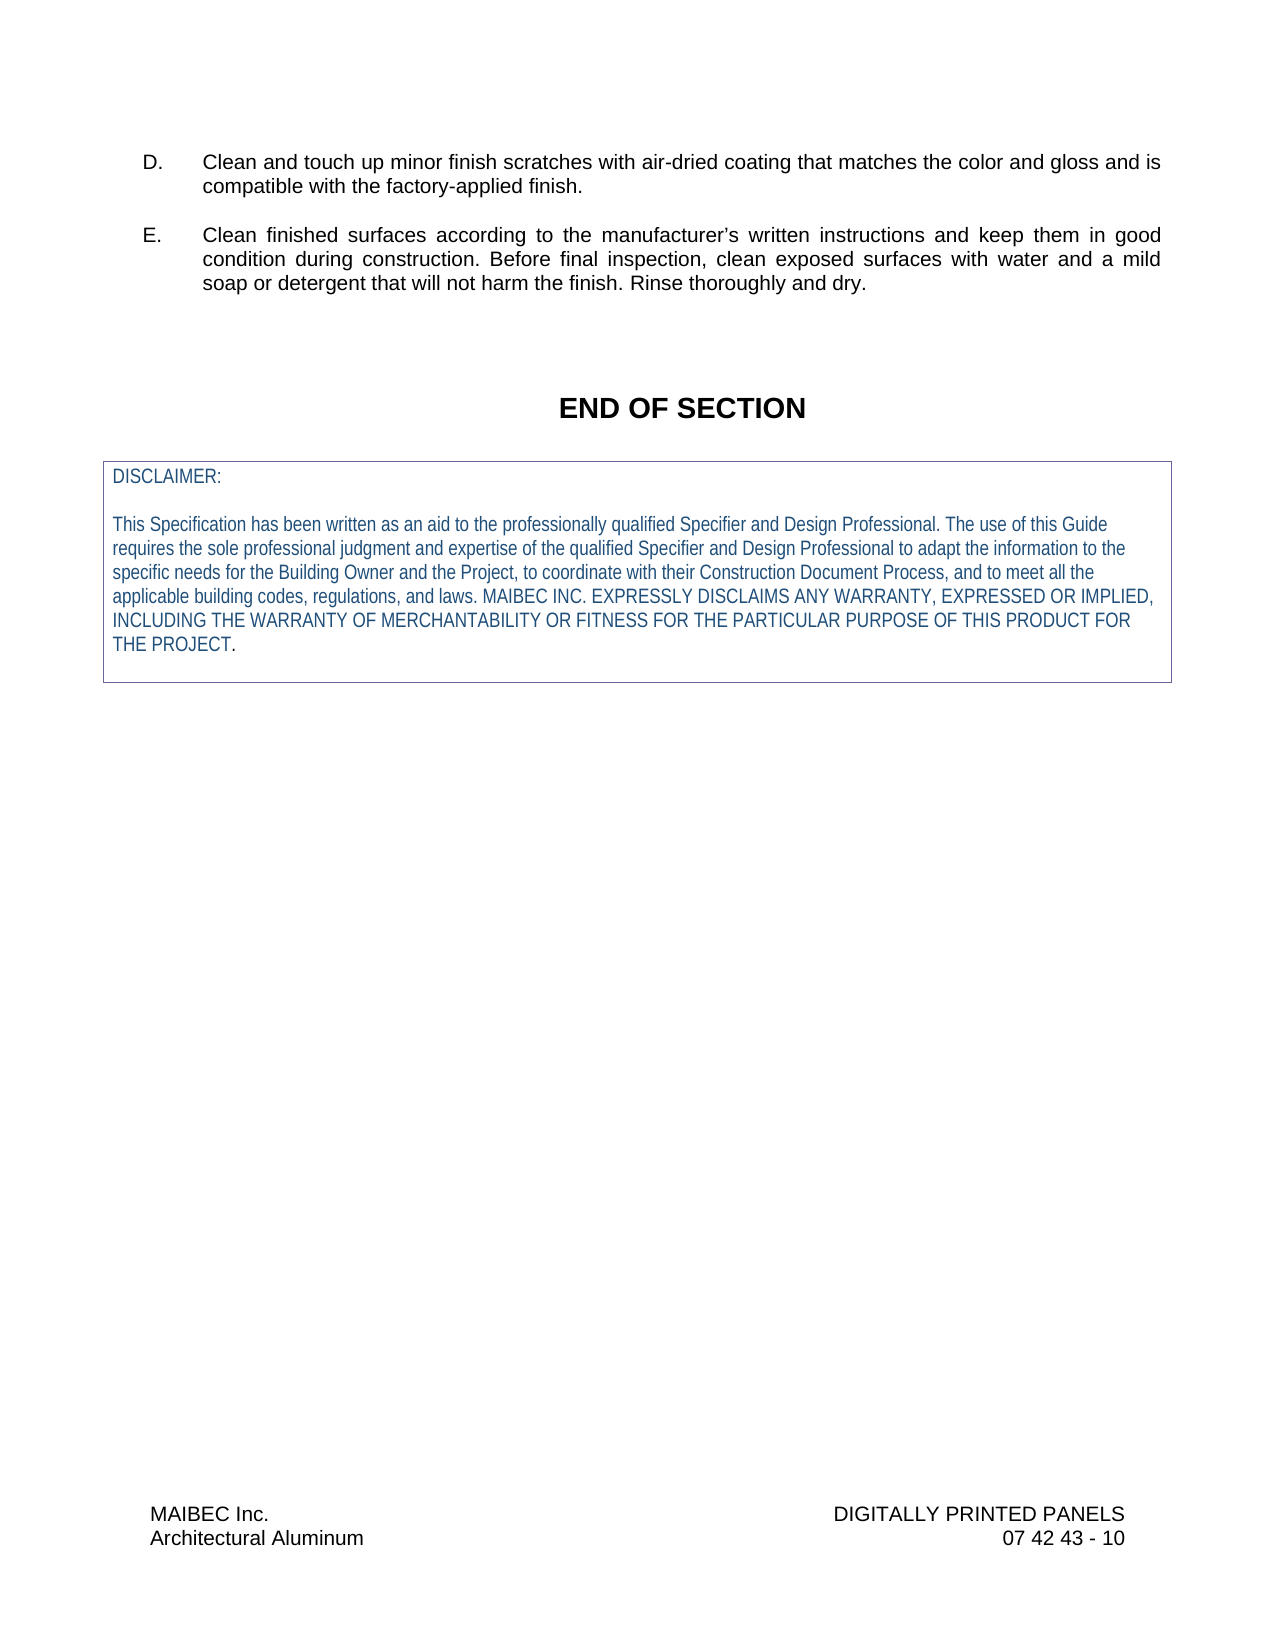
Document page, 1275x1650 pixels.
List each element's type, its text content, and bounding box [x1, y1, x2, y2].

list Clean and touch up minor finish scratches with air-dried coating that matches the color and gloss and is compatible with the factory-applied finish. [142, 150, 1162, 198]
list END OF SECTION [202, 391, 1162, 448]
list Clean finished surfaces according to the manufacturer’s written instructions and keep them in good condition during construction. Before final inspection, clean exposed surfaces with water and a mild soap or detergent that will not harm the finish. Rinse thoroughly and dry. [142, 223, 1162, 295]
text DISCLAIMER: This Specification has been written as an aid to the professionally qualified Specifier and Design Professional. The use of this Guide requires the sole professional judgment and expertise of the qualified Specifier and Design Professional to adapt the information to the specific needs for the Building Owner and the Project, to coordinate with their Construction Document Process, and to meet all the applicable building codes, regulations, and laws. MAIBEC INC. EXPRESSLY DISCLAIMS ANY WARRANTY, EXPRESSED OR IMPLIED, INCLUDING THE WARRANTY OF MERCHANTABILITY OR FITNESS FOR THE PARTICULAR PURPOSE OF THIS PRODUCT FOR THE PROJECT. [104, 462, 1171, 656]
